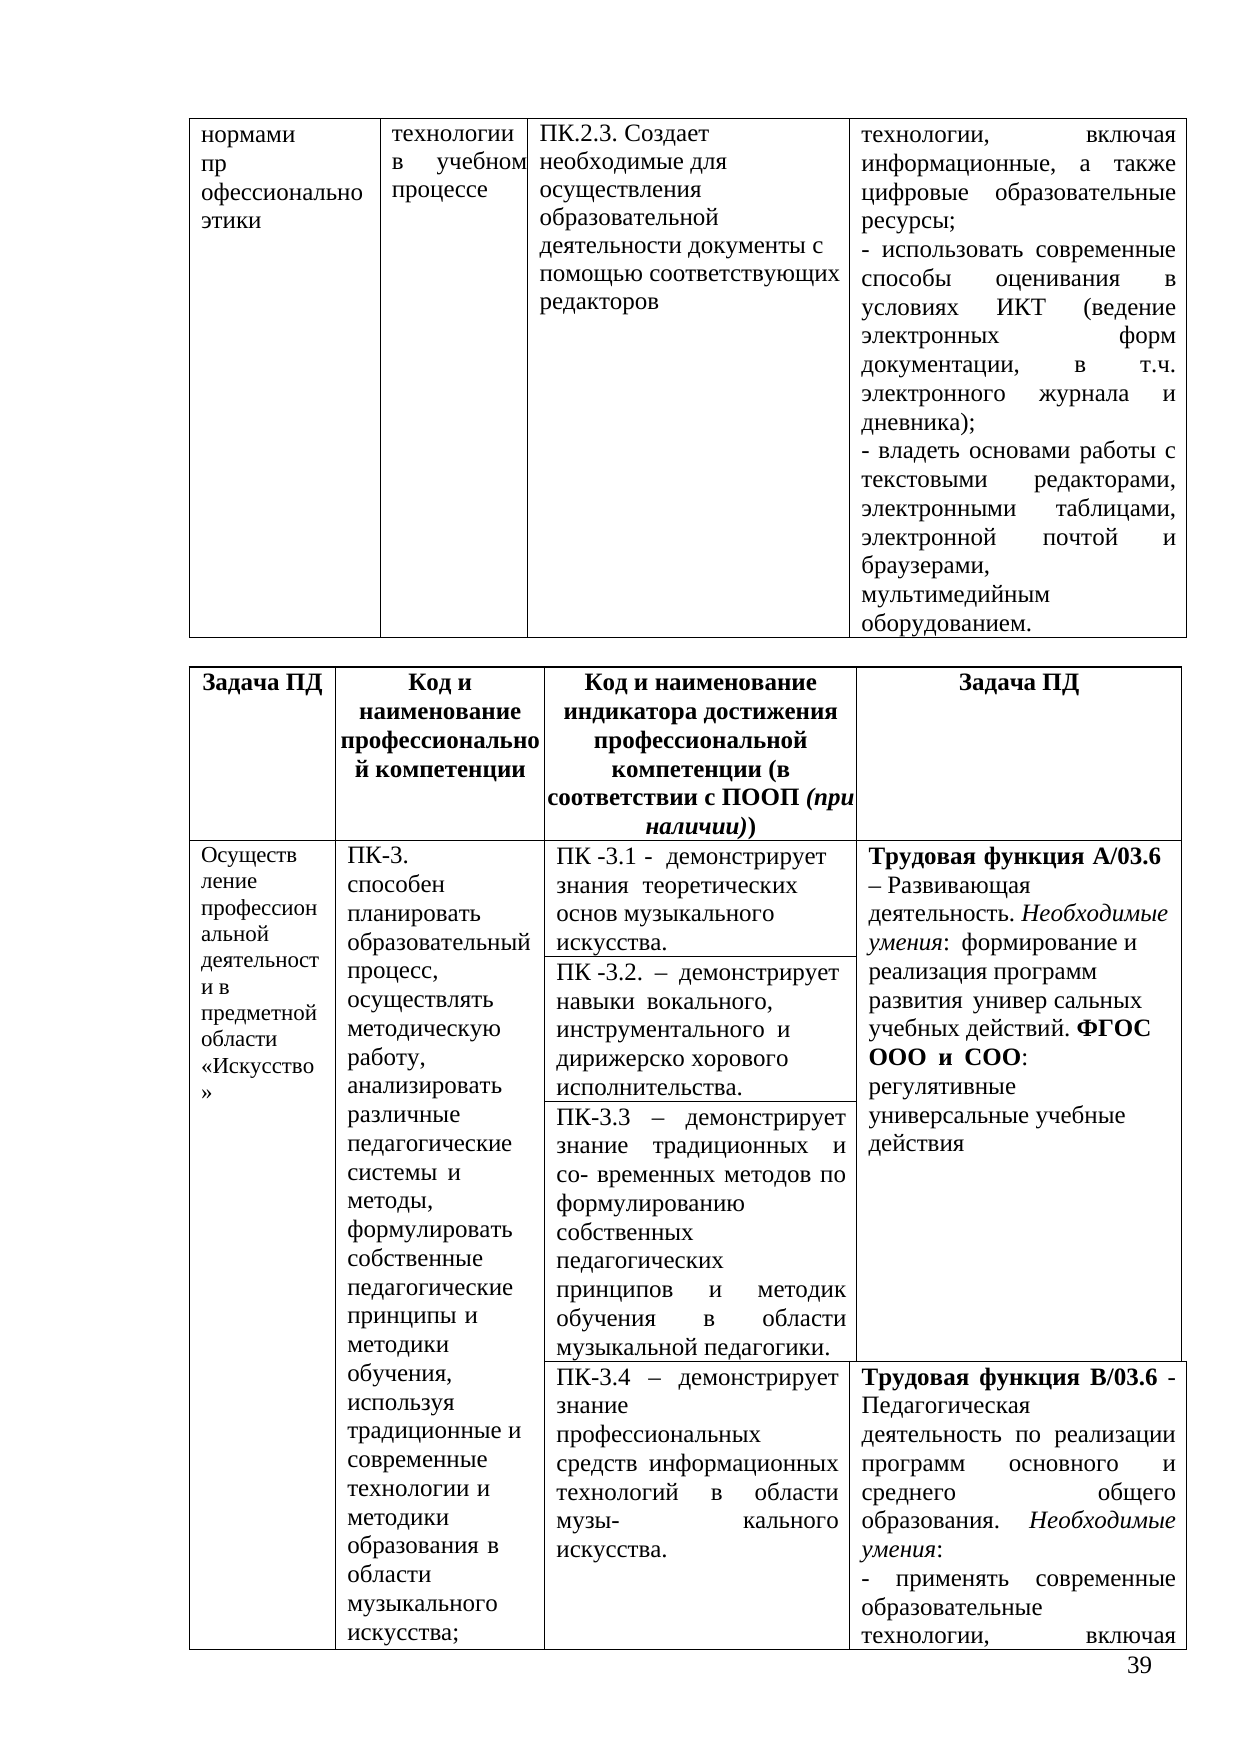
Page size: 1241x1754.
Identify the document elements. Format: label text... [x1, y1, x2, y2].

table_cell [850, 1362, 1186, 1649]
table_header Код и наименование индикатора достижения профессиональной компетенции (в соответствии с ПООП (при наличии)) [545, 668, 856, 840]
table_cell Осуществление профессиональной деятельности в предметной области «Искусство» [190, 841, 335, 1649]
table_header Код и наименование профессиональной компетенции [336, 668, 544, 840]
table_cell ПК-3. способен планировать образовательный процесс, осуществлять методическую работу, анализировать различные педагогические системы и методы, формулировать собственные педагогические принципы и методики обучения, используя традиционные и современные технологии и методики образования в области музыкального искусства; [336, 841, 544, 1649]
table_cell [545, 1362, 849, 1649]
table_cell ПК -3.2. – демонстрирует навыки вокального, инструментального и дирижерско хорового исполнительства. [545, 957, 856, 1101]
table_header Задача ПД [857, 668, 1181, 840]
table_cell ПК.2.3. Создает необходимые для осуществления образовательной деятельности документы с помощью соответствующих редакторов [528, 119, 849, 637]
table_cell ПК -3.1 - демонстрирует знания теоретических основ музыкального искусства. [545, 841, 856, 956]
table_cell Трудовая функция А/03.6 – Развивающая деятельность. Необходимые умения: формирование и реализация программ развития универ сальных учебных действий. ФГОС ООО и СОО: регулятивные универсальные учебные действия [857, 841, 1181, 1361]
table_cell ПК-3.3 – демонстрирует знание традиционных и со- временных методов по формулированию собственных педагогических принципов и методик обучения в области музыкальной педагогики. [545, 1102, 856, 1361]
table_header Задача ПД [190, 668, 335, 840]
